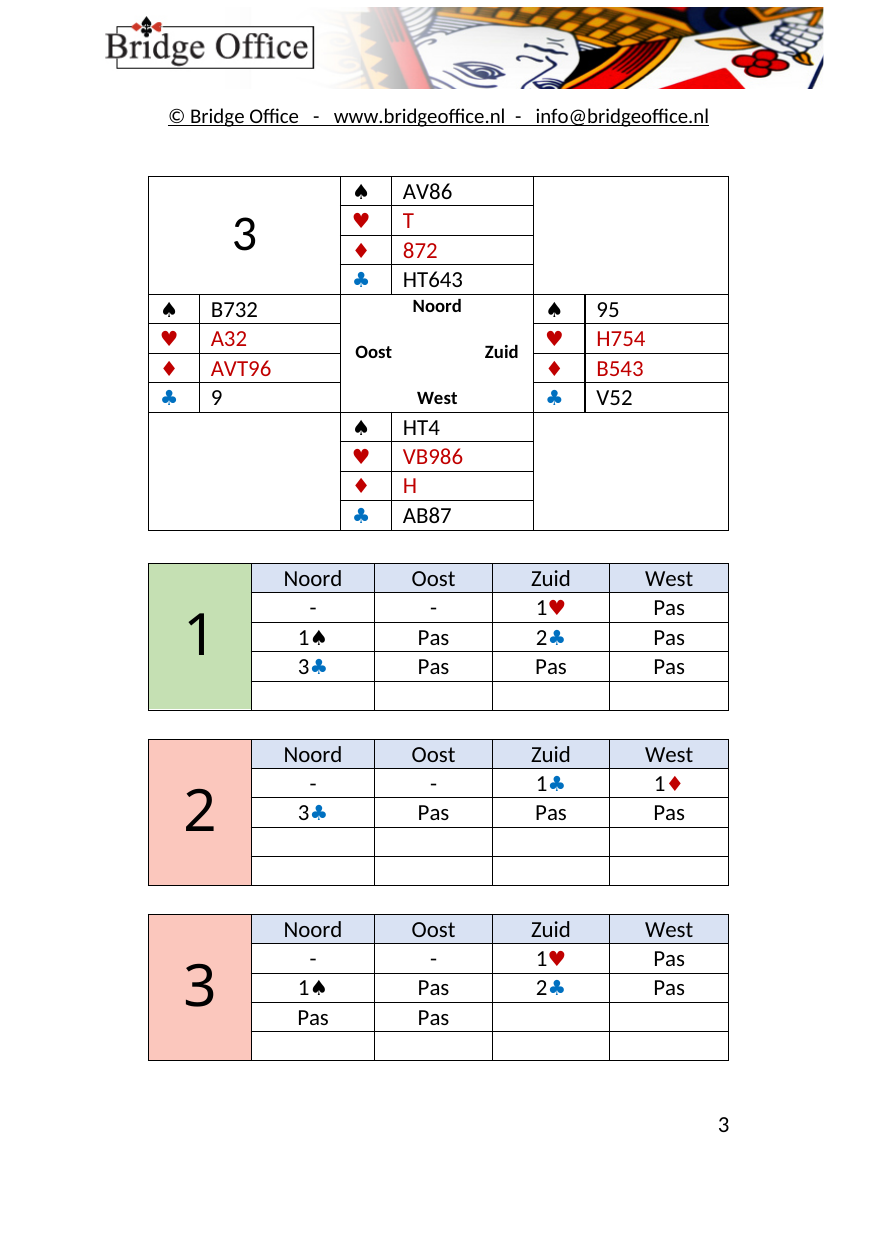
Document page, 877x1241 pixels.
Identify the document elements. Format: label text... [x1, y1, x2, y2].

table_cell [149, 1031, 251, 1060]
table_cell H [392, 472, 533, 500]
table_cell B543 [586, 354, 728, 382]
table_cell [375, 857, 492, 885]
table_cell 9 [200, 383, 340, 412]
table_cell [341, 413, 391, 441]
table_cell [375, 1032, 492, 1060]
table_header AV86 [392, 177, 533, 205]
table_cell Pas [610, 652, 728, 681]
table_cell [610, 1003, 728, 1031]
picture [78, 7, 824, 89]
table_header [341, 177, 391, 205]
table_cell 2♣ [493, 623, 609, 651]
table_cell Pas [610, 944, 728, 972]
table_cell [534, 324, 584, 353]
table_header Zuid [493, 564, 609, 592]
table_header West [610, 740, 728, 768]
table_cell Pas [610, 593, 728, 622]
table_cell Pas [610, 798, 728, 827]
table_cell V52 [586, 383, 728, 412]
table_cell 1♣ [493, 769, 609, 797]
table_cell [149, 681, 251, 709]
table_cell VB986 [392, 442, 533, 471]
table_cell [149, 856, 251, 885]
table_cell [252, 857, 374, 885]
table_cell [341, 472, 391, 500]
table_cell Noord Oost Zuid West [341, 295, 533, 412]
table_header Zuid [493, 740, 609, 768]
table_cell [149, 383, 199, 412]
table_cell [610, 857, 728, 885]
table_cell Pas [375, 798, 492, 827]
table_cell [341, 442, 391, 471]
table_header Oost [375, 915, 492, 943]
table_cell [149, 295, 199, 323]
table_cell [149, 324, 199, 353]
table_cell [375, 828, 492, 856]
table_cell 1♥ [493, 944, 609, 972]
table_header [149, 740, 251, 768]
table_cell - [252, 593, 374, 622]
table_cell 1♥ [493, 593, 609, 622]
table_cell Pas [493, 798, 609, 827]
table_header 3 [149, 177, 340, 294]
table_cell 2 [149, 768, 251, 856]
table_cell [252, 682, 374, 709]
table_cell [341, 236, 391, 264]
table_cell Pas [252, 1003, 374, 1031]
table_cell Pas [375, 974, 492, 1002]
table_header [149, 564, 251, 592]
table_cell [252, 1032, 374, 1060]
table_cell [493, 1032, 609, 1060]
table_cell 95 [586, 295, 728, 323]
table_cell - [375, 944, 492, 972]
table_cell AVT96 [200, 354, 340, 382]
table_cell [341, 265, 391, 294]
table_cell 1♠ [252, 974, 374, 1002]
table_cell [375, 682, 492, 709]
table_header West [610, 564, 728, 592]
table_cell [341, 206, 391, 235]
table_cell [534, 295, 584, 323]
table_cell B732 [200, 295, 340, 323]
table_cell 1♦ [610, 769, 728, 797]
table_header Noord [252, 564, 374, 592]
table_cell H754 [586, 324, 728, 353]
table_cell [493, 682, 609, 709]
table_cell [149, 413, 340, 529]
table_cell HT4 [392, 413, 533, 441]
table_cell 872 [392, 236, 533, 264]
table_cell 2♣ [493, 974, 609, 1002]
table_cell [252, 828, 374, 856]
table_cell [610, 828, 728, 856]
table_header Oost [375, 740, 492, 768]
table_cell A32 [200, 324, 340, 353]
table_cell - [252, 944, 374, 972]
table_header Zuid [493, 915, 609, 943]
table_cell [534, 413, 728, 529]
table_cell 3♣ [252, 652, 374, 681]
table_cell 1♠ [252, 623, 374, 651]
table_header Oost [375, 564, 492, 592]
table_cell 3♣ [252, 798, 374, 827]
table_cell Pas [493, 652, 609, 681]
table_cell Pas [375, 623, 492, 651]
table_cell Pas [375, 652, 492, 681]
table_header Noord [252, 740, 374, 768]
table_cell T [392, 206, 533, 235]
table_cell [149, 354, 199, 382]
table_cell Pas [610, 623, 728, 651]
table_cell [493, 857, 609, 885]
table_cell AB87 [392, 501, 533, 529]
table_header West [610, 915, 728, 943]
table_cell 1 [149, 592, 251, 681]
table_cell [493, 828, 609, 856]
table_cell [493, 1003, 609, 1031]
table_cell [534, 383, 584, 412]
table_header Noord [252, 915, 374, 943]
table_cell [610, 682, 728, 709]
table_cell - [375, 769, 492, 797]
table_cell [534, 354, 584, 382]
table_cell HT643 [392, 265, 533, 294]
table_cell [610, 1032, 728, 1060]
table_cell [341, 501, 391, 529]
table_header [534, 177, 728, 294]
table_cell - [252, 769, 374, 797]
table_cell - [375, 593, 492, 622]
table_cell Pas [375, 1003, 492, 1031]
table_cell 3 [149, 943, 251, 1031]
table_cell Pas [610, 974, 728, 1002]
table_header [149, 915, 251, 943]
